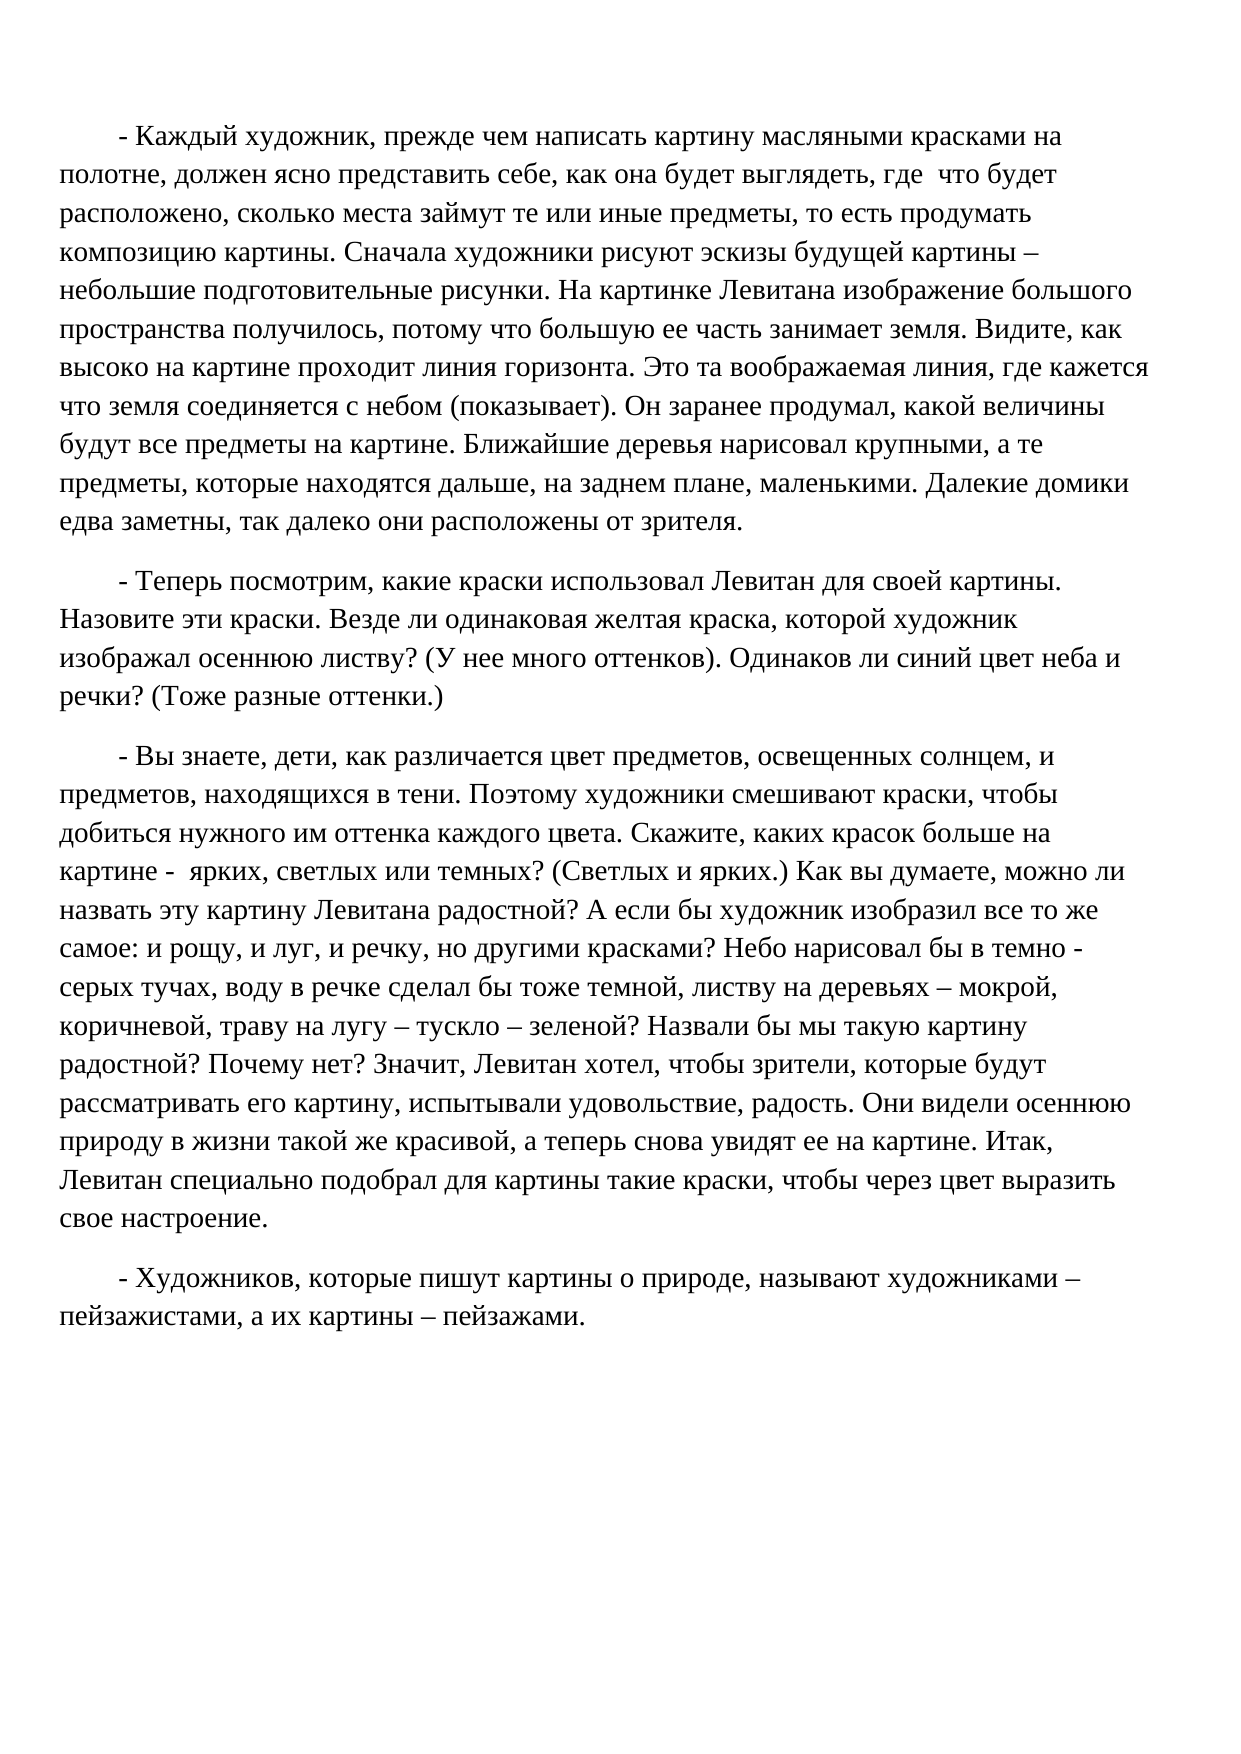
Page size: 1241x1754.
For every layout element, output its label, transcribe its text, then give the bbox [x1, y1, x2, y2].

text - Теперь посмотрим, какие краски использовал Левитан для своей картины. Назовите эти краски. Везде ли одинаковая желтая краска, которой художник изображал осеннюю листву? (У нее много оттенков). Одинаков ли синий цвет неба и речки? (Тоже разные оттенки.) [59, 563, 1152, 712]
text - Каждый художник, прежде чем написать картину масляными красками на полотне, должен ясно представить себе, как она будет выглядеть, где что будет расположено, сколько места займут те или иные предметы, то есть продумать композицию картины. Сначала художники рисуют эскизы будущей картины – небольшие подготовительные рисунки. На картинке Левитана изображение большого пространства получилось, потому что большую ее часть занимает земля. Видите, как высоко на картине проходит линия горизонта. Это та воображаемая линия, где кажется что земля соединяется с небом (показывает). Он заранее продумал, какой величины будут все предметы на картине. Ближайшие деревья нарисовал крупными, а те предметы, которые находятся дальше, на заднем плане, маленькими. Далекие домики едва заметны, так далеко они расположены от зрителя. [59, 118, 1152, 537]
text - Вы знаете, дети, как различается цвет предметов, освещенных солнцем, и предметов, находящихся в тени. Поэтому художники смешивают краски, чтобы добиться нужного им оттенка каждого цвета. Скажите, каких красок больше на картине - ярких, светлых или темных? (Светлых и ярких.) Как вы думаете, можно ли назвать эту картину Левитана радостной? А если бы художник изобразил все то же самое: и рощу, и луг, и речку, но другими красками? Небо нарисовал бы в темно - серых тучах, воду в речке сделал бы тоже темной, листву на деревьях – мокрой, коричневой, траву на лугу – тускло – зеленой? Назвали бы мы такую картину радостной? Почему нет? Значит, Левитан хотел, чтобы зрители, которые будут рассматривать его картину, испытывали удовольствие, радость. Они видели осеннюю природу в жизни такой же красивой, а теперь снова увидят ее на картине. Итак, Левитан специально подобрал для картины такие краски, чтобы через цвет выразить свое настроение. [59, 738, 1152, 1234]
text - Художников, которые пишут картины о природе, называют художниками – пейзажистами, а их картины – пейзажами. [59, 1260, 1152, 1332]
